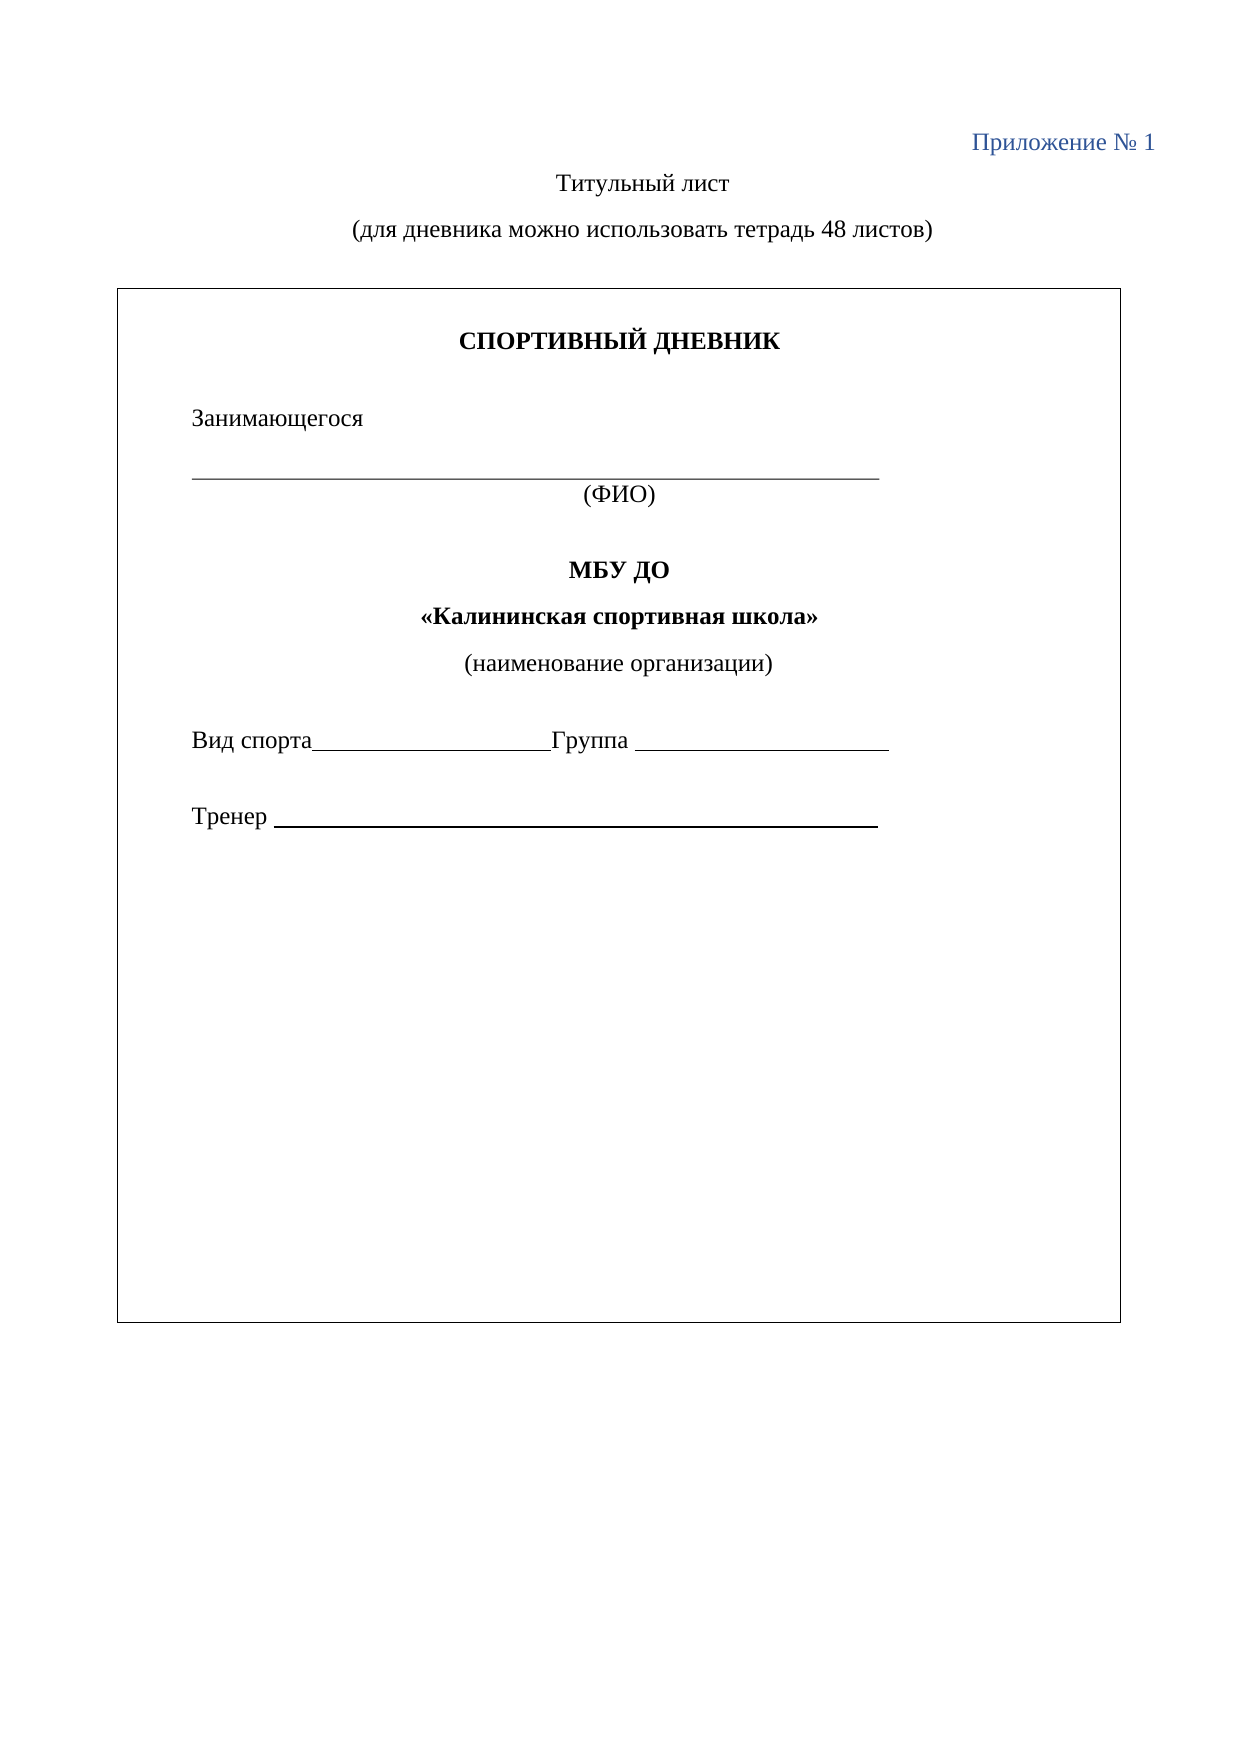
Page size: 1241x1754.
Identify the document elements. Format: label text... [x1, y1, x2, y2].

text Титульный лист [127, 168, 1158, 197]
text Приложение № 1 [969, 127, 1158, 156]
text (для дневника можно использовать тетрадь 48 листов) [127, 214, 1158, 242]
